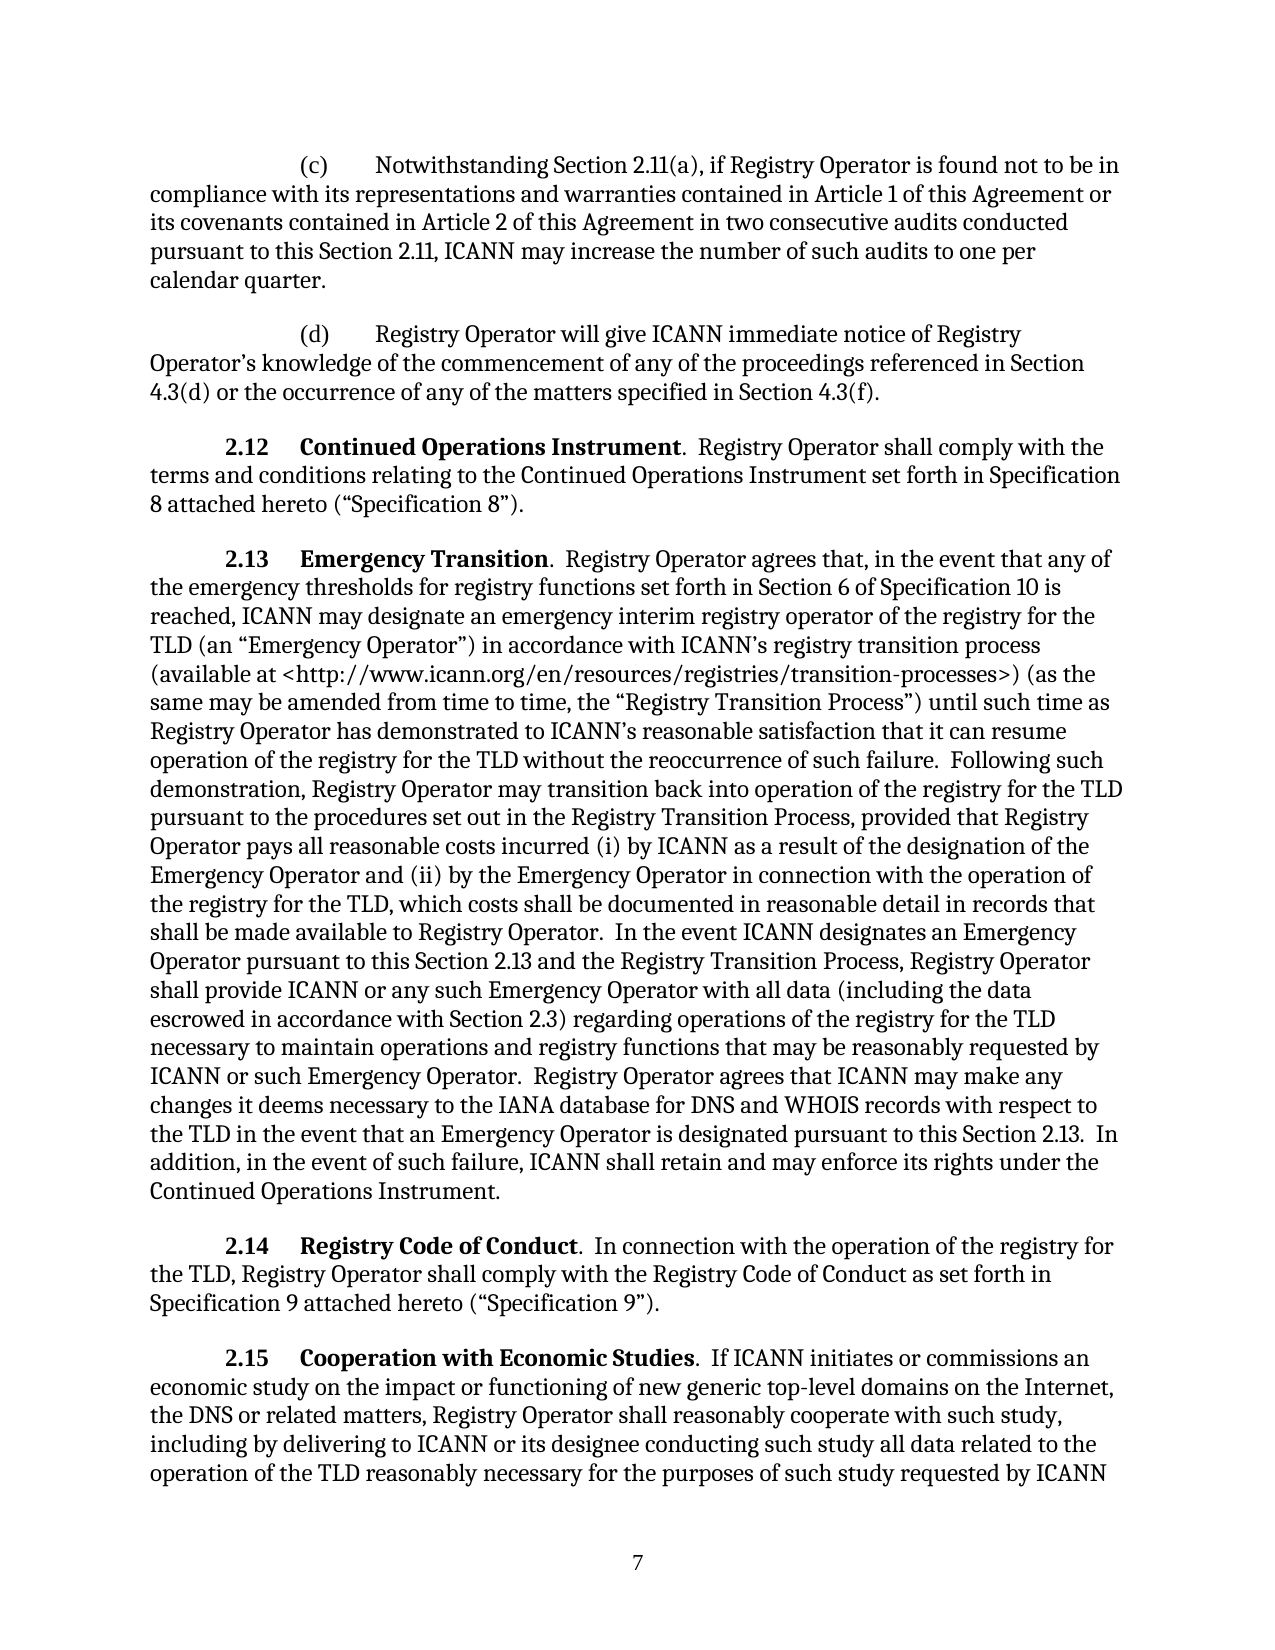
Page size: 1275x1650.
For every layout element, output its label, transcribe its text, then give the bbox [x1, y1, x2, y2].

text Notwithstanding Section 2.11(a), if Registry Operator is found not to be in compliance with its representations and warranties contained in Article 1 of this Agreement or its covenants contained in Article 2 of this Agreement in two consecutive audits conducted pursuant to this Section 2.11, ICANN may increase the number of such audits to one per calendar quarter. [150, 150, 1125, 294]
text Emergency Transition. Registry Operator agrees that, in the event that any of the emergency thresholds for registry functions set forth in Section 6 of Specification 10 is reached, ICANN may designate an emergency interim registry operator of the registry for the TLD (an “Emergency Operator”) in accordance with ICANN’s registry transition process (available at <http://www.icann.org/en/resources/registries/transition-processes>) (as the same may be amended from time to time, the “Registry Transition Process”) until such time as Registry Operator has demonstrated to ICANN’s reasonable satisfaction that it can resume operation of the registry for the TLD without the reoccurrence of such failure. Following such demonstration, Registry Operator may transition back into operation of the registry for the TLD pursuant to the procedures set out in the Registry Transition Process, provided that Registry Operator pays all reasonable costs incurred (i) by ICANN as a result of the designation of the Emergency Operator and (ii) by the Emergency Operator in connection with the operation of the registry for the TLD, which costs shall be documented in reasonable detail in records that shall be made available to Registry Operator. In the event ICANN designates an Emergency Operator pursuant to this Section 2.13 and the Registry Transition Process, Registry Operator shall provide ICANN or any such Emergency Operator with all data (including the data escrowed in accordance with Section 2.3) regarding operations of the registry for the TLD necessary to maintain operations and registry functions that may be reasonably requested by ICANN or such Emergency Operator. Registry Operator agrees that ICANN may make any changes it deems necessary to the IANA database for DNS and WHOIS records with respect to the TLD in the event that an Emergency Operator is designated pursuant to this Section 2.13. In addition, in the event of such failure, ICANN shall retain and may enforce its rights under the Continued Operations Instrument. [150, 544, 1125, 1206]
text Continued Operations Instrument. Registry Operator shall comply with the terms and conditions relating to the Continued Operations Instrument set forth in Specification 8 attached hereto (“Specification 8”). [150, 432, 1125, 519]
text Registry Code of Conduct. In connection with the operation of the registry for the TLD, Registry Operator shall comply with the Registry Code of Conduct as set forth in Specification 9 attached hereto (“Specification 9”). [150, 1231, 1125, 1318]
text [150, 1343, 1125, 1487]
text Registry Operator will give ICANN immediate notice of Registry Operator’s knowledge of the commencement of any of the proceedings referenced in Section 4.3(d) or the occurrence of any of the matters specified in Section 4.3(f). [150, 319, 1125, 407]
